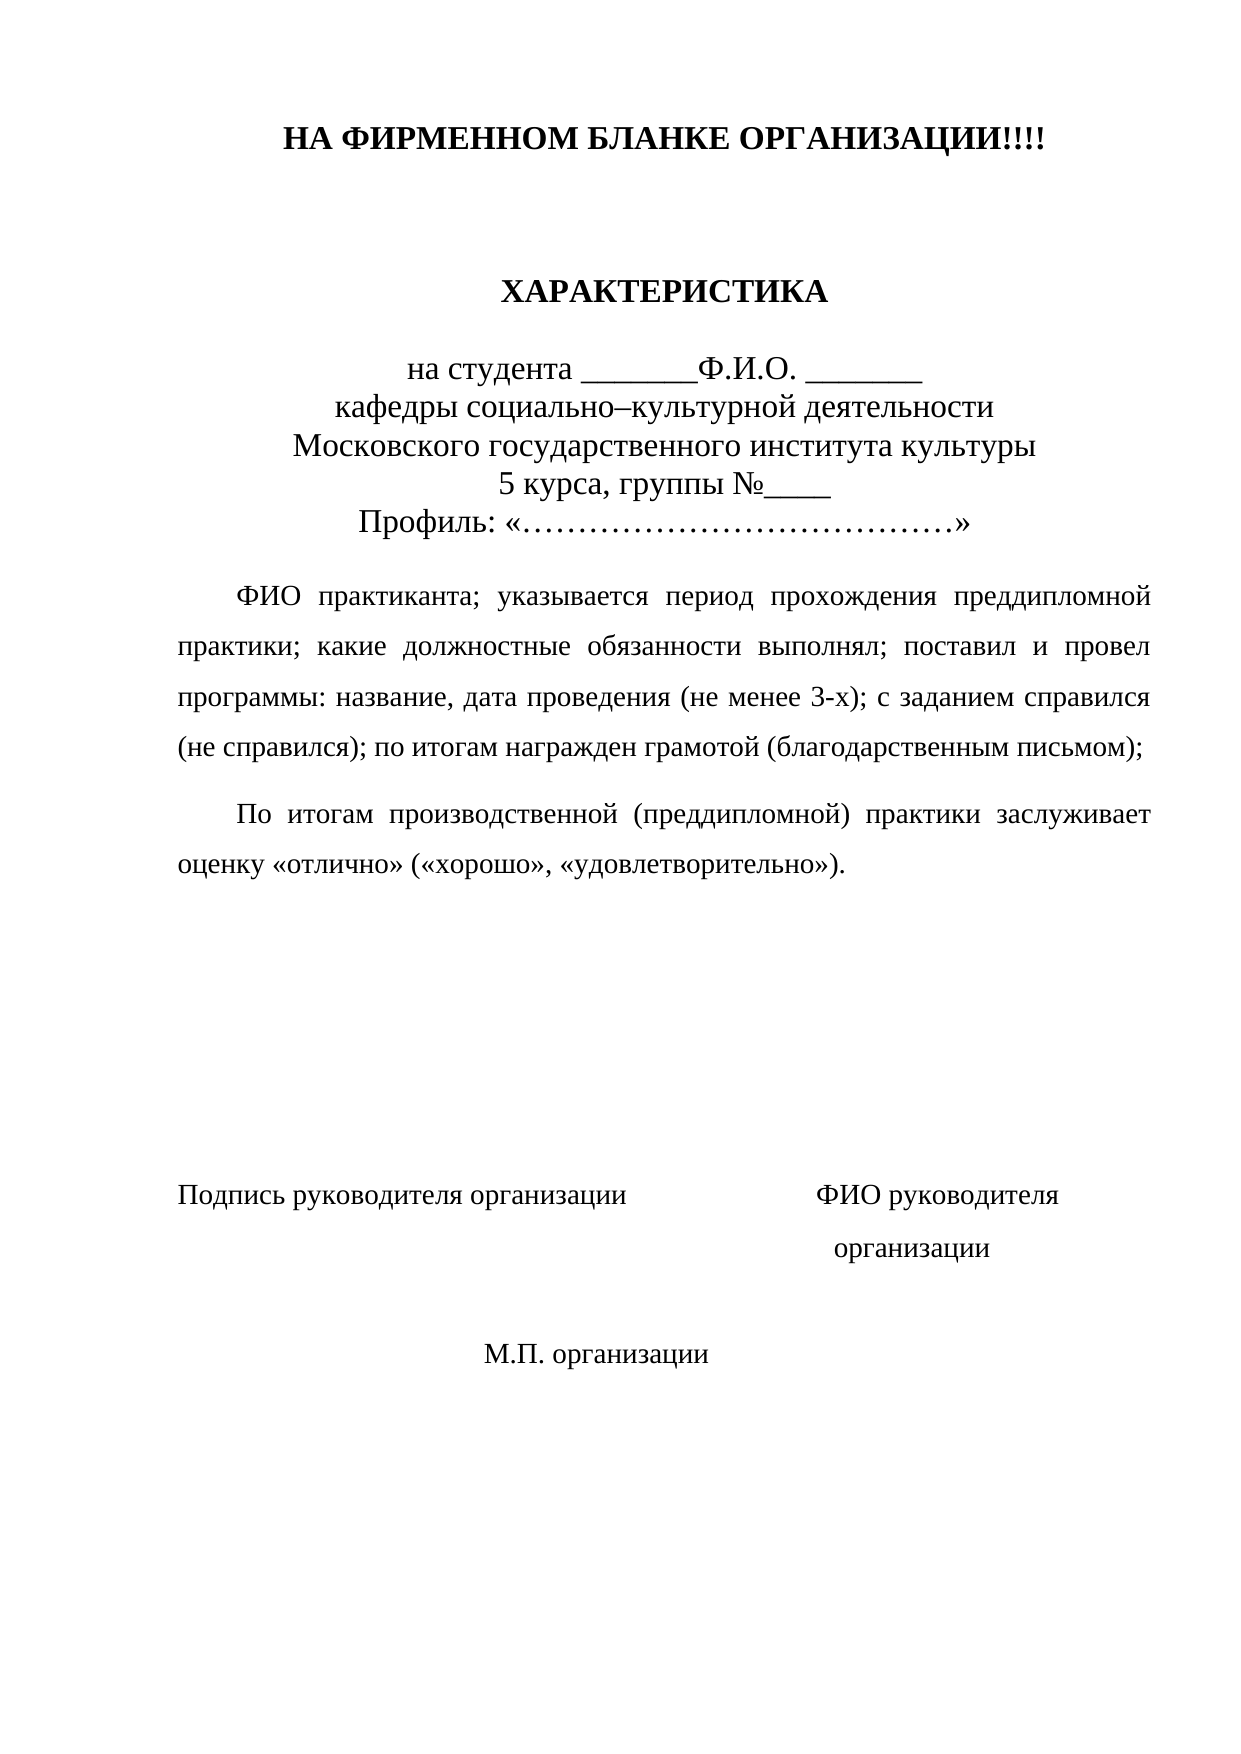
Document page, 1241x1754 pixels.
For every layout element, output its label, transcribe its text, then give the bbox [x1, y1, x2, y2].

text ХАРАКТЕРИСТИКА [177, 271, 1152, 310]
text Московского государственного института культуры [177, 425, 1152, 463]
text 5 курса, группы №____ [177, 463, 1152, 501]
text организации [177, 1230, 1152, 1264]
text Подпись руководителя организации ФИО руководителя [177, 1177, 1152, 1211]
text НА ФИРМЕННОМ БЛАНКЕ ОРГАНИЗАЦИИ!!!! [177, 118, 1152, 156]
text По итогам производственной (преддипломной) практики заслуживает оценку «отлично» («хорошо», «удовлетворительно»). [177, 796, 1152, 880]
text кафедры социально–культурной деятельности [177, 386, 1152, 425]
text М.П. организации [177, 1336, 1152, 1369]
text Профиль: «…………………………………» [177, 501, 1152, 540]
text ФИО практиканта; указывается период прохождения преддипломной практики; какие должностные обязанности выполнял; поставил и провел программы: название, дата проведения (не менее 3-х); с заданием справился (не справился); по итогам награжден грамотой (благодарственным письмом); [177, 578, 1152, 763]
text на студента _______Ф.И.О. _______ [177, 348, 1152, 386]
